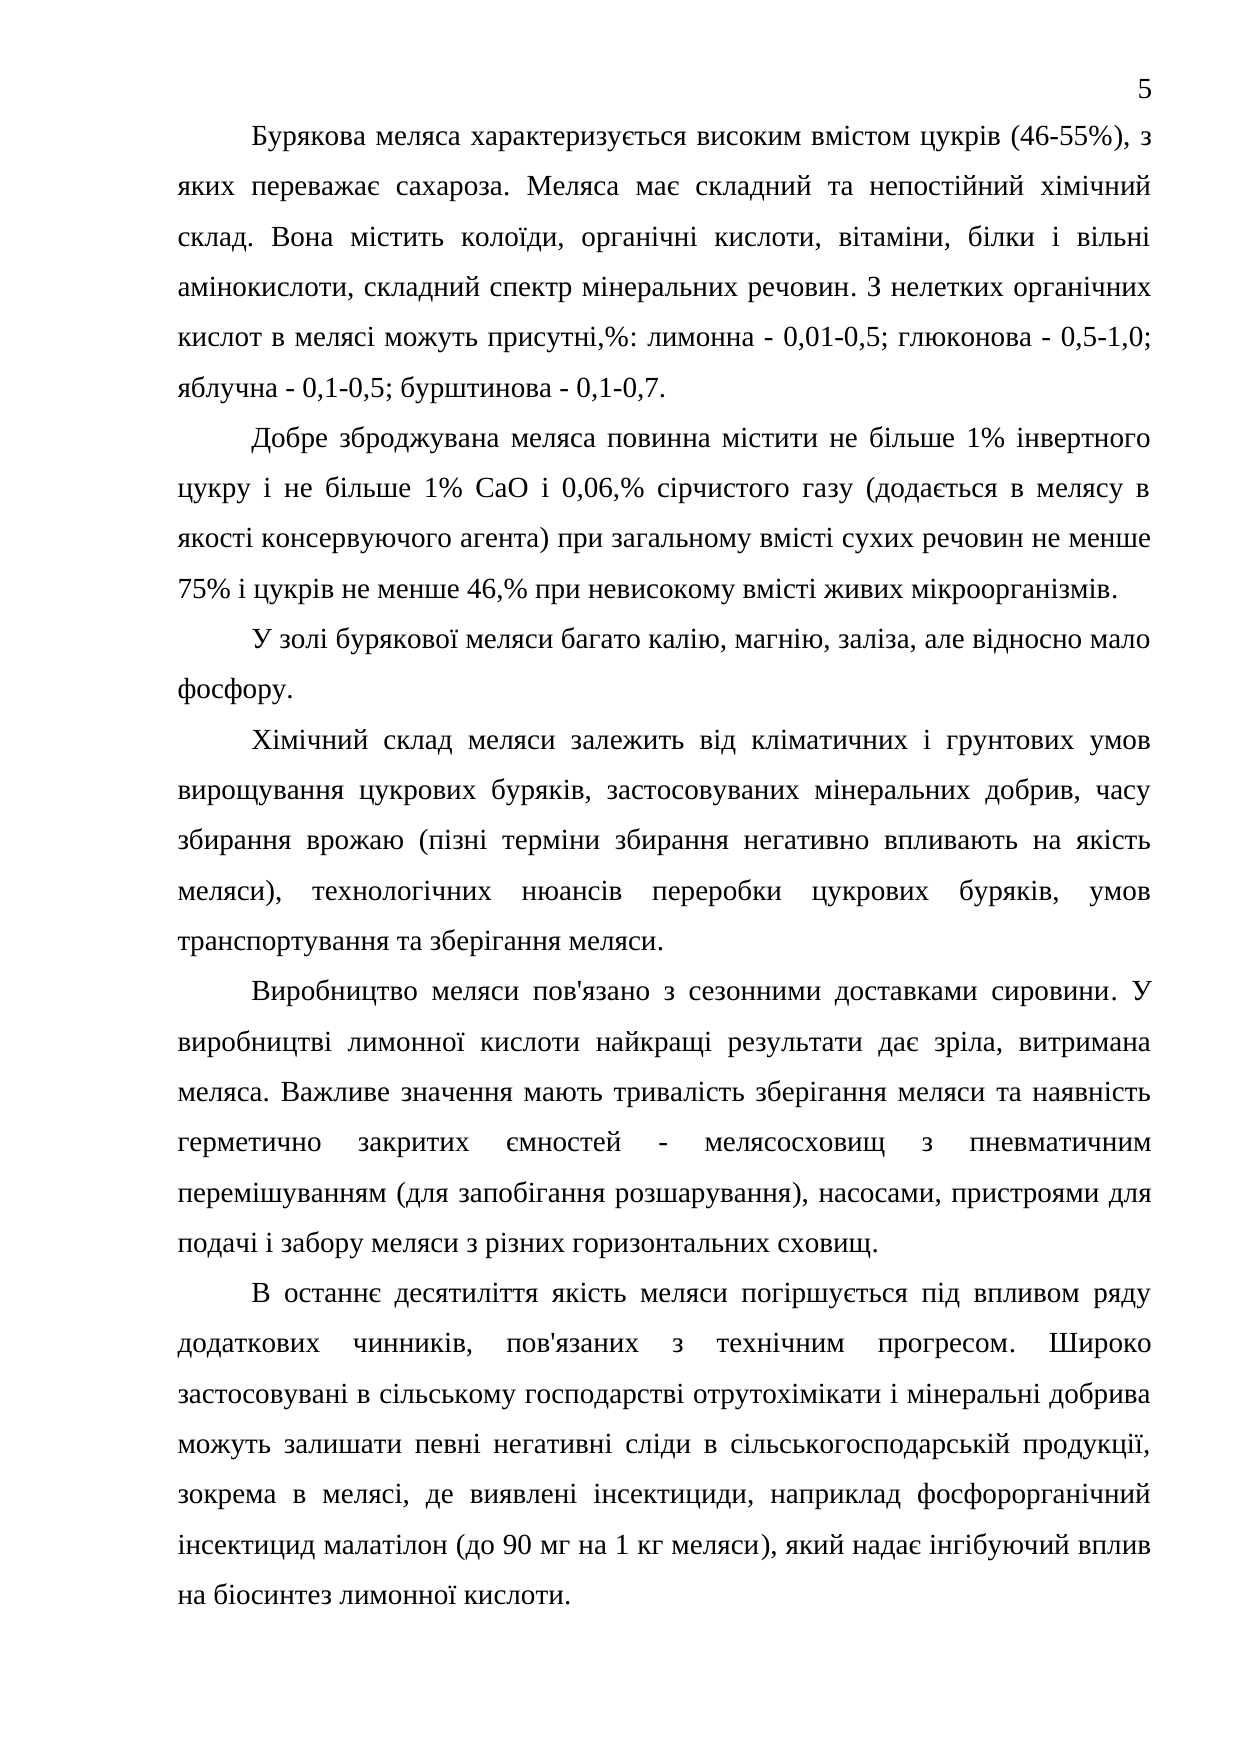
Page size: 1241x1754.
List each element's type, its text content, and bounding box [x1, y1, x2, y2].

text Хімічний склад меляси залежить від кліматичних і грунтових умов вирощування цукрових буряків, застосовуваних мінеральних добрив, часу збирання врожаю (пізні терміни збирання негативно впливають на якість меляси), технологічних нюансів переробки цукрових буряків, умов транспортування та зберігання меляси. [177, 722, 1152, 957]
text Добре зброджувана меляса повинна містити не більше 1% інвертного цукру і не більше 1% СаО і 0,06,% сірчистого газу (додається в мелясу в якості консервуючого агента) при загальному вмісті сухих речовин не менше 75% і цукрів не менше 46,% при невисокому вмісті живих мікроорганізмів. [177, 420, 1152, 604]
text В останнє десятиліття якість меляси погіршується під впливом ряду додаткових чинників, пов'язаних з технічним прогресом. Широко застосовувані в сільському господарстві отрутохімікати і мінеральні добрива можуть залишати певні негативні сліди в сільськогосподарській продукції, зокрема в мелясі, де виявлені інсектициди, наприклад фосфорорганічний інсектицид малатілон (до 90 мг на 1 кг меляси), який надає інгібуючий вплив на біосинтез лимонної кислоти. [177, 1275, 1152, 1611]
text У золі бурякової меляси багато калію, магнію, заліза, але відносно мало фосфору. [177, 621, 1152, 705]
text Виробництво меляси пов'язано з сезонними доставками сировини. У виробництві лимонної кислоти найкращі результати дає зріла, витримана меляса. Важливе значення мають тривалість зберігання меляси та наявність герметично закритих ємностей - мелясосховищ з пневматичним перемішуванням (для запобігання розшарування), насосами, пристроями для подачі і забору меляси з різних горизонтальних сховищ. [177, 973, 1152, 1258]
text Бурякова меляса характеризується високим вмістом цукрів (46-55%), з яких переважає сахароза. Меляса має складний та непостійний хімічний склад. Вона містить колоїди, органічні кислоти, вітаміни, білки і вільні амінокислоти, складний спектр мінеральних речовин. З нелетких органічних кислот в мелясі можуть присутні,%: лимонна - 0,01-0,5; глюконова - 0,5-1,0; яблучна - 0,1-0,5; бурштинова - 0,1-0,7. [177, 118, 1152, 403]
